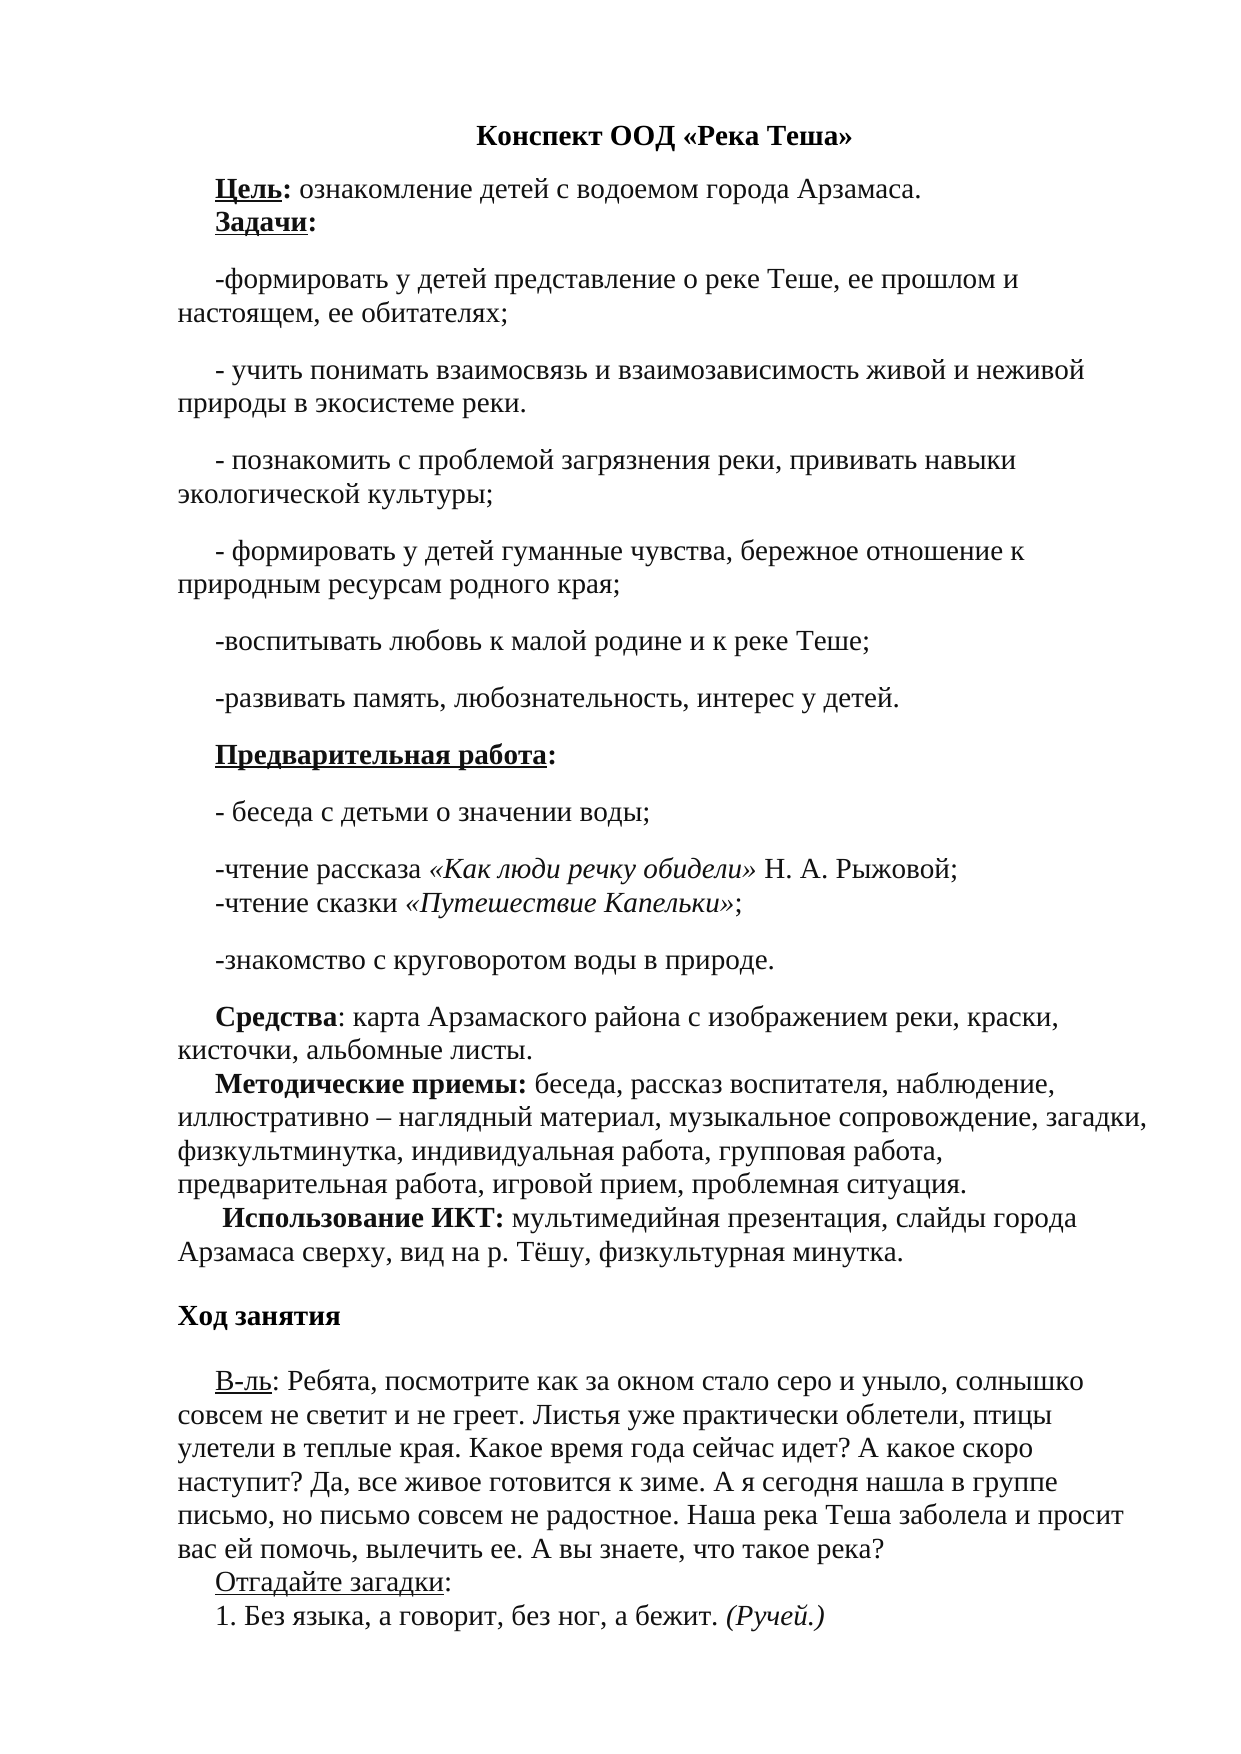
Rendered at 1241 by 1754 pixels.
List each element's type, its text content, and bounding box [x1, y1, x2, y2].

text В-ль: Ребята, посмотрите как за окном стало серо и уныло, солнышко совсем не светит и не греет. Листья уже практически облетели, птицы улетели в теплые края. Какое время года сейчас идет? А какое скоро наступит? Да, все живое готовится к зиме. А я сегодня нашла в группе письмо, но письмо совсем не радостное. Наша река Теша заболела и просит вас ей помочь, вылечить ее. А вы знаете, что такое река? [177, 1363, 1152, 1564]
text -чтение сказки «Путешествие Капельки»; [177, 885, 1152, 918]
text Предварительная работа: [177, 737, 1152, 771]
text -знакомство с круговоротом воды в природе. [177, 942, 1152, 976]
text - учить понимать взаимосвязь и взаимозависимость живой и неживой природы в экосистеме реки. [177, 352, 1152, 419]
text Средства: карта Арзамаского района с изображением реки, краски, кисточки, альбомные листы. [177, 999, 1152, 1066]
text - беседа с детьми о значении воды; [177, 794, 1152, 828]
text Методические приемы: беседа, рассказ воспитателя, наблюдение, иллюстративно – наглядный материал, музыкальное сопровождение, загадки, физкультминутка, индивидуальная работа, групповая работа, предварительная работа, игровой прием, проблемная ситуация. [177, 1066, 1152, 1200]
text Отгадайте загадки: [177, 1564, 1152, 1598]
text Цель: ознакомление детей с водоемом города Арзамаса. [177, 171, 1152, 204]
text Ход занятия [177, 1298, 1152, 1332]
text - формировать у детей гуманные чувства, бережное отношение к природным ресурсам родного края; [177, 533, 1152, 600]
text -чтение рассказа «Как люди речку обидели» Н. А. Рыжовой; [177, 851, 1152, 885]
text Задачи: [177, 204, 1152, 238]
text -формировать у детей представление о реке Теше, ее прошлом и настоящем, ее обитателях; [177, 261, 1152, 328]
text -развивать память, любознательность, интерес у детей. [177, 681, 1152, 714]
text -воспитывать любовь к малой родине и к реке Теше; [177, 623, 1152, 657]
text Конспект ООД «Река Теша» [177, 118, 1152, 152]
text 1. Без языка, а говорит, без ног, а бежит. (Ручей.) [177, 1598, 1152, 1632]
text - познакомить с проблемой загрязнения реки, прививать навыки экологической культуры; [177, 442, 1152, 509]
text Использование ИКТ: мультимедийная презентация, слайды города Арзамаса сверху, вид на р. Тёшу, физкультурная минутка. [177, 1200, 1152, 1267]
